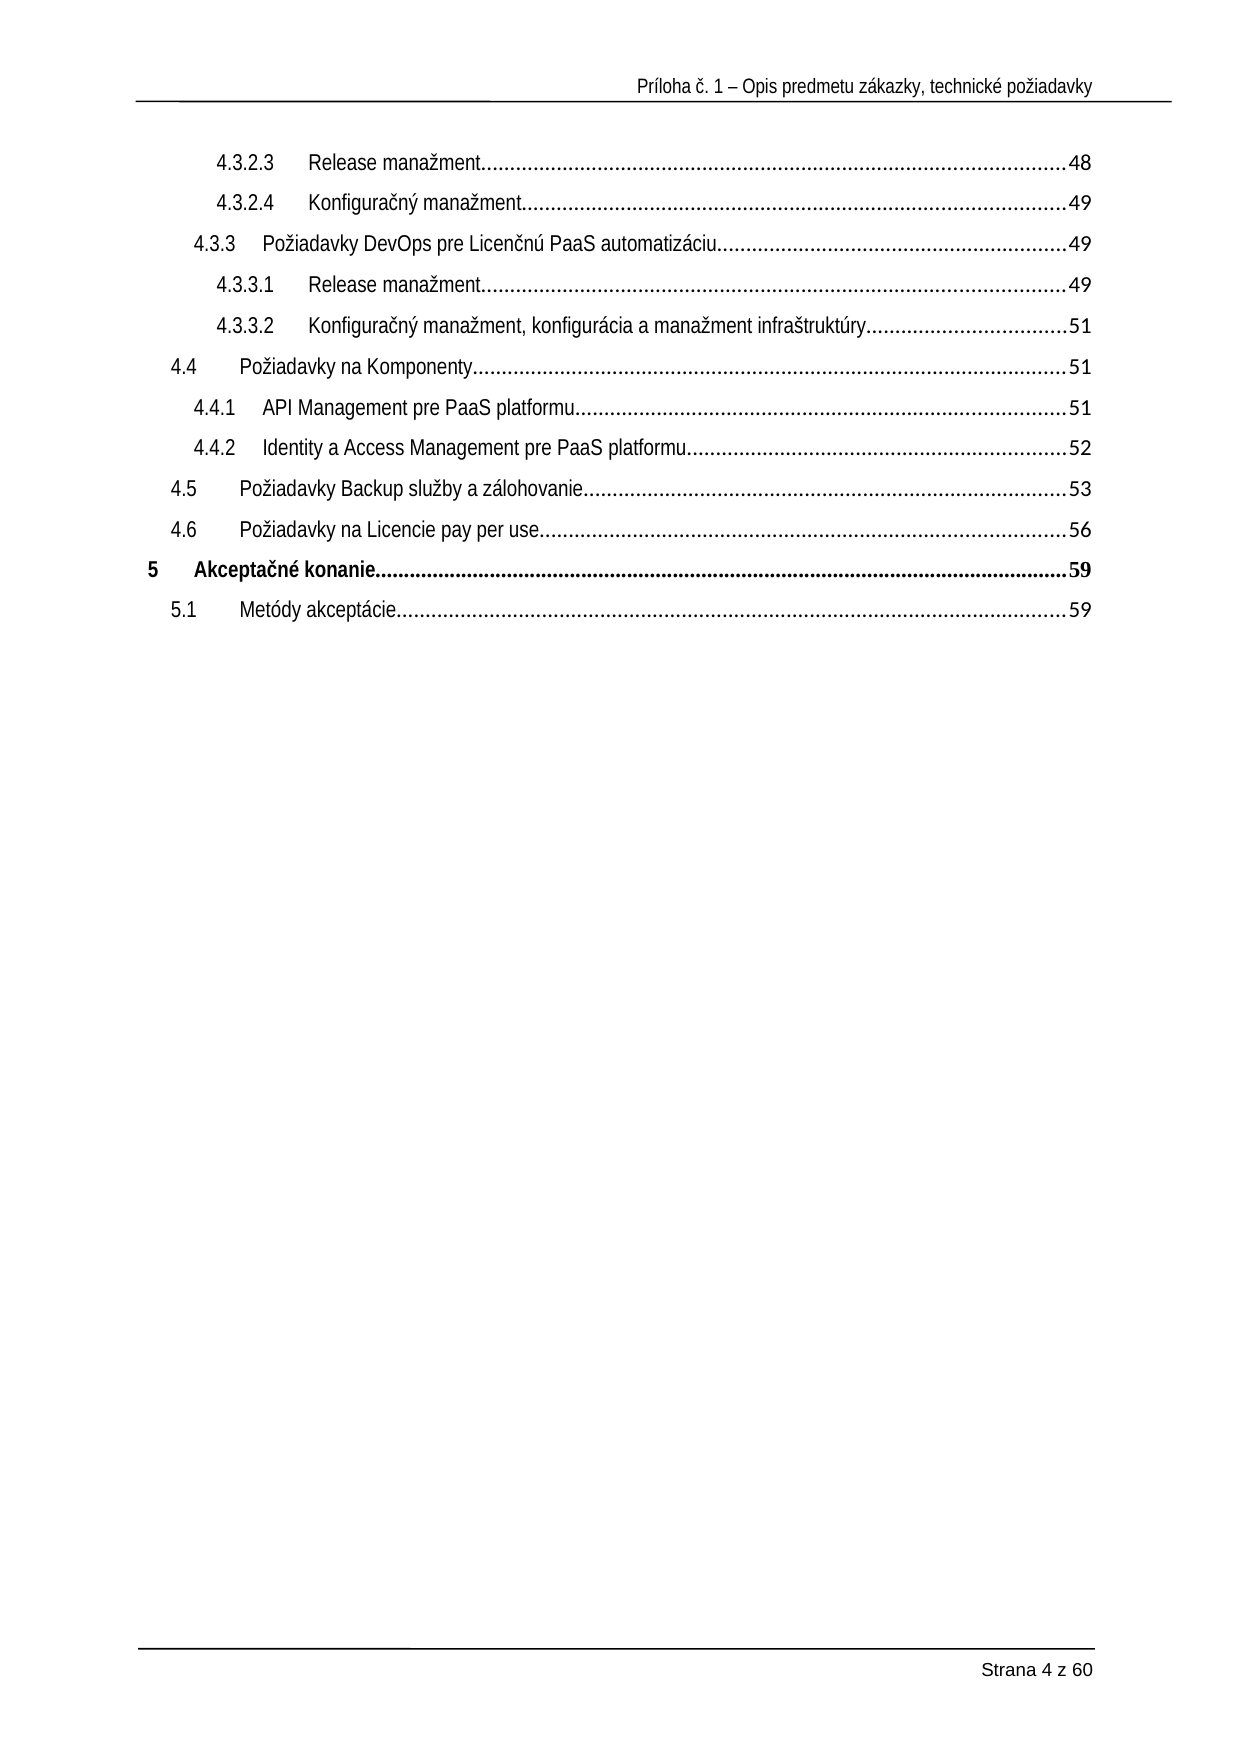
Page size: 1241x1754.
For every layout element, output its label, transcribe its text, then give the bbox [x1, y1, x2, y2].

text 4.3.2.4 Konfiguračný manažment 49 [216, 188, 1092, 217]
text 4.3.2.3 Release manažment 48 [216, 148, 1092, 176]
text 4.6 Požiadavky na Licencie pay per use 56 [171, 515, 1092, 543]
text 4.4.1 API Management pre PaaS platformu 51 [193, 393, 1092, 421]
text 4.5 Požiadavky Backup služby a zálohovanie 53 [171, 474, 1092, 502]
text 5.1 Metódy akceptácie 59 [171, 595, 1092, 623]
text 4.3.3 Požiadavky DevOps pre Licenčnú PaaS automatizáciu 49 [193, 229, 1092, 257]
text 4.4.2 Identity a Access Management pre PaaS platformu 52 [193, 433, 1092, 462]
text 4.4 Požiadavky na Komponenty 51 [171, 352, 1092, 380]
text 4.3.3.1 Release manažment 49 [216, 270, 1092, 298]
text 4.3.3.2 Konfiguračný manažment, konfigurácia a manažment infraštruktúry 51 [216, 311, 1092, 339]
text 5 Akceptačné konanie 59 [148, 556, 1092, 582]
